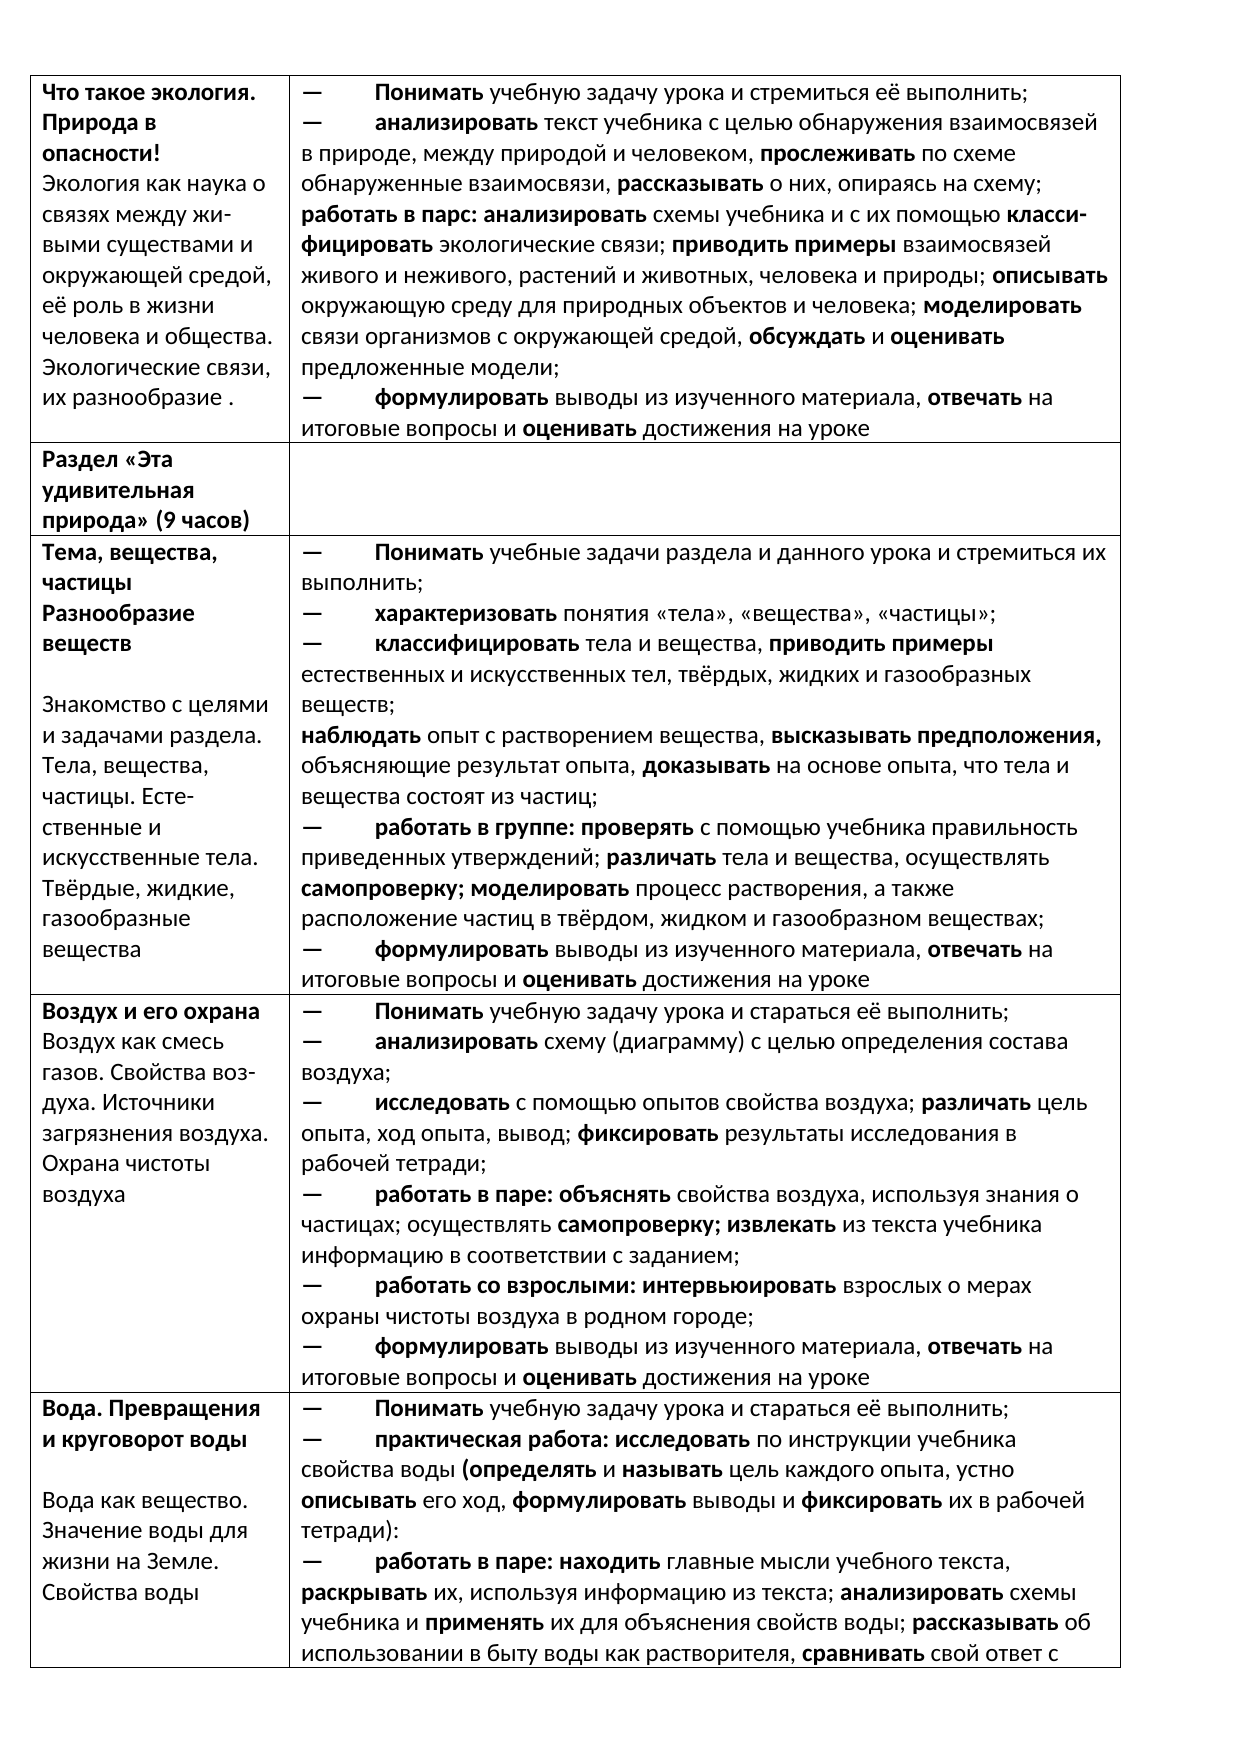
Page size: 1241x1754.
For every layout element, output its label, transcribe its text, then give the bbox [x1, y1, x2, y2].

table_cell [290, 1393, 1120, 1667]
table_cell Тема, вещества, частицы Разнообразие веществ Знакомство с целями и задачами раздела. Тела, вещества, частицы. Естественные и искусственные тела. Твёрдые, жидкие, газообразные вещества [31, 536, 289, 994]
table_cell Воздух и его охрана Воздух как смесь газов. Свойства воздуха. Источники загрязнения воздуха. Охрана чистоты воздуха [31, 995, 289, 1392]
table_cell Что такое экология. Природа в опасности! Экология как наука о связях между живыми существами и окружающей средой, её роль в жизни человека и общества. Экологические связи, их разнообразие . [31, 76, 289, 442]
table_cell — Понимать учебную задачу урока и стараться её выполнить; — анализировать схему (диаграмму) с целью определения состава воздуха; — исследовать с помощью опытов свойства воздуха; различать цель опыта, ход опыта, вывод; фиксировать результаты исследования в рабочей тетради; — работать в паре: объяснять свойства воздуха, используя знания о частицах; осуществлять самопроверку; извлекать из текста учебника информацию в соответствии с заданием; — работать со взрослыми: интервьюировать взрослых о мерах охраны чистоты воздуха в родном городе; — формулировать выводы из изученного материала, отвечать на итоговые вопросы и оценивать достижения на уроке [290, 995, 1120, 1392]
table_cell — Понимать учебную задачу урока и стремиться её выполнить; — анализировать текст учебника с целью обнаружения взаимосвязей в природе, между природой и человеком, прослеживать по схеме обнаруженные взаимосвязи, рассказывать о них, опираясь на схему; работать в парс: анализировать схемы учебника и с их помощью классифицировать экологические связи; приводить примеры взаимосвязей живого и неживого, растений и животных, человека и природы; описывать окружающую среду для природных объектов и человека; моделировать связи организмов с окружающей средой, обсуждать и оценивать предложенные модели; — формулировать выводы из изученного материала, отвечать на итоговые вопросы и оценивать достижения на уроке [290, 76, 1120, 442]
table_cell Раздел «Эта удивительная природа» (9 часов) [31, 443, 289, 535]
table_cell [31, 1393, 289, 1667]
table_cell — Понимать учебные задачи раздела и данного урока и стремиться их выполнить; — характеризовать понятия «тела», «вещества», «частицы»; — классифицировать тела и вещества, приводить примеры естественных и искусственных тел, твёрдых, жидких и газообразных веществ; наблюдать опыт с растворением вещества, высказывать предположения, объясняющие результат опыта, доказывать на основе опыта, что тела и вещества состоят из частиц; — работать в группе: проверять с помощью учебника правильность приведенных утверждений; различать тела и вещества, осуществлять самопроверку; моделировать процесс растворения, а также расположение частиц в твёрдом, жидком и газообразном веществах; — формулировать выводы из изученного материала, отвечать на итоговые вопросы и оценивать достижения на уроке [290, 536, 1120, 994]
table_cell [290, 443, 1120, 535]
